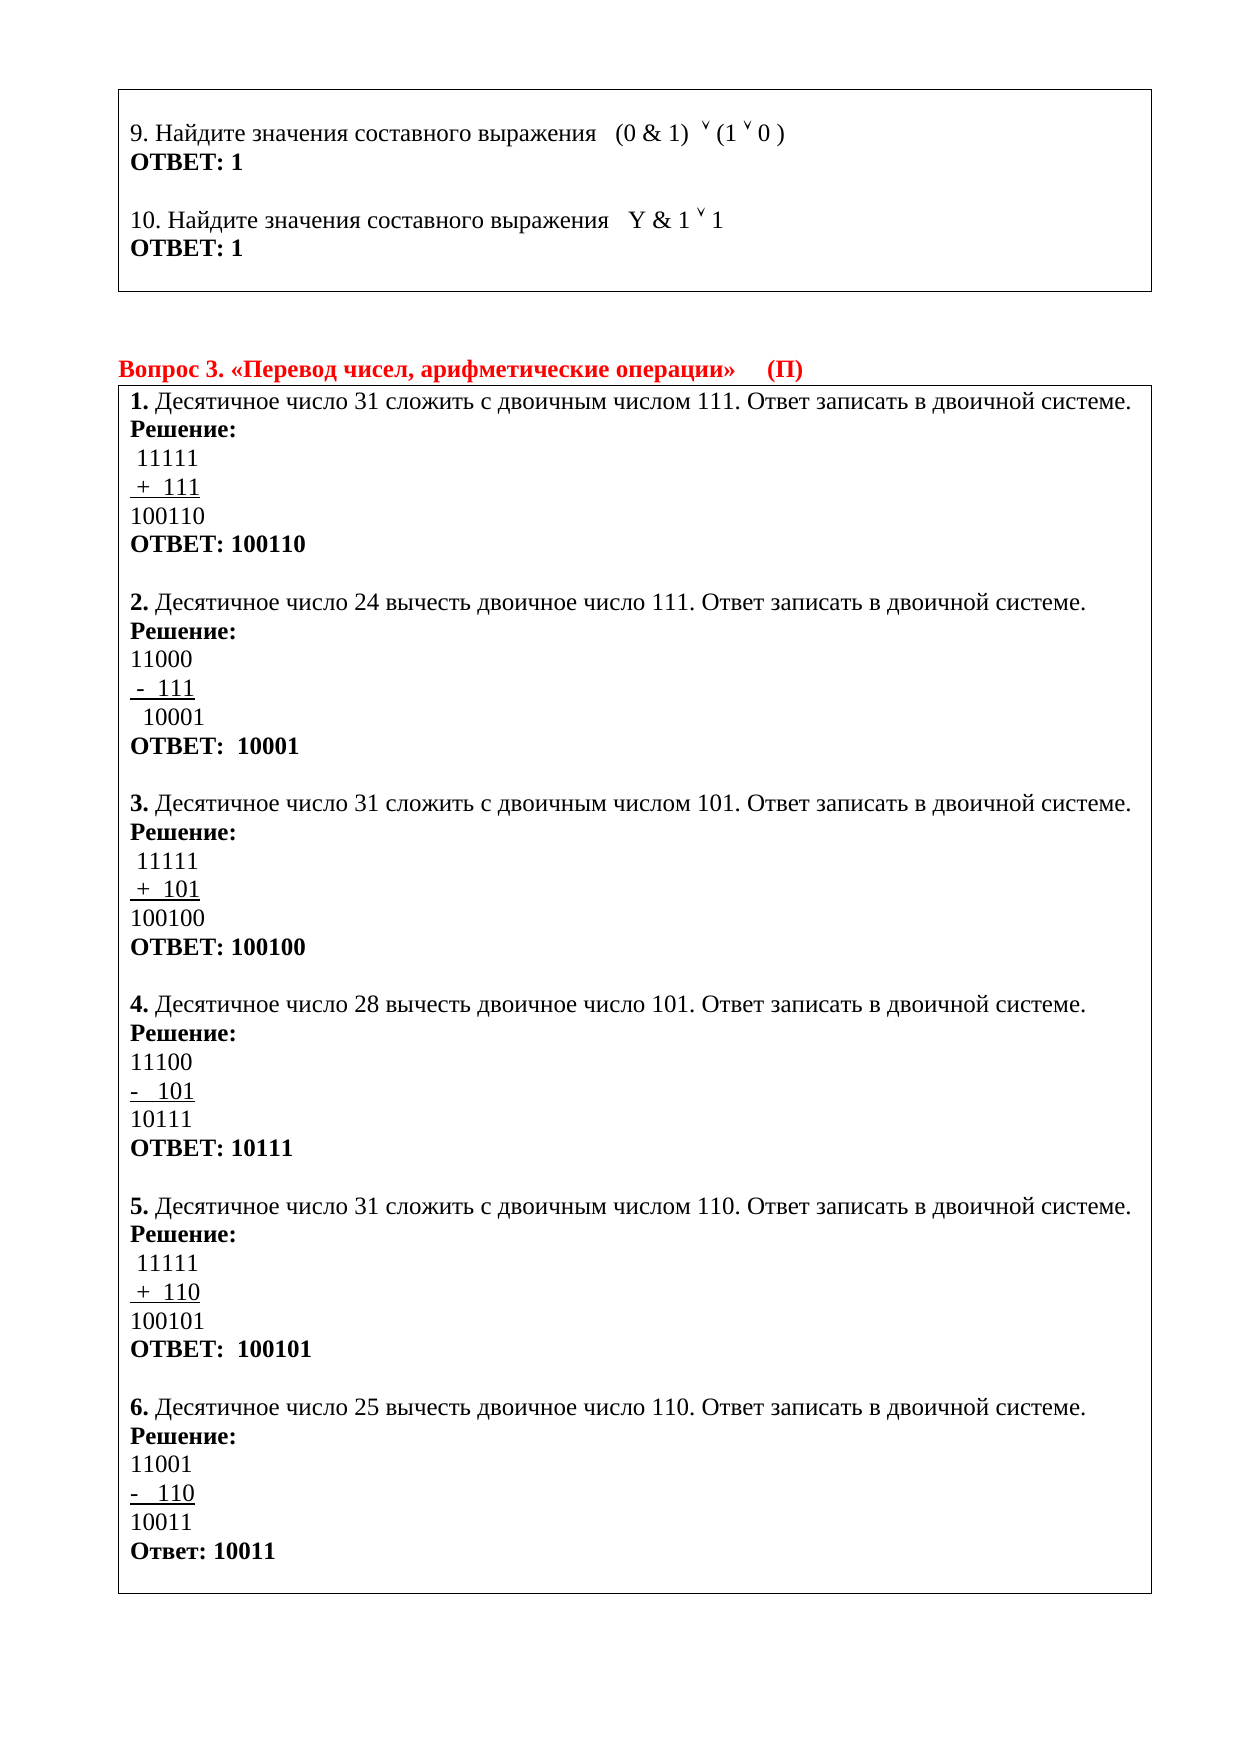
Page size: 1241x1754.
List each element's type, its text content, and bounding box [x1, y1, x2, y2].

table_header 1. Десятичное число 31 сложить с двоичным числом 111. Ответ записать в двоичной системе. Решение: 11111 + 111 100110 ОТВЕТ: 100110 2. Десятичное число 24 вычесть двоичное число 111. Ответ записать в двоичной системе. Решение: 11000 - 111 10001 ОТВЕТ: 10001 3. Десятичное число 31 сложить с двоичным числом 101. Ответ записать в двоичной системе. Решение: 11111 + 101 100100 ОТВЕТ: 100100 4. Десятичное число 28 вычесть двоичное число 101. Ответ записать в двоичной системе. Решение: 11100 - 101 10111 ОТВЕТ: 10111 5. Десятичное число 31 сложить с двоичным числом 110. Ответ записать в двоичной системе. Решение: 11111 + 110 100101 ОТВЕТ: 100101 6. Десятичное число 25 вычесть двоичное число 110. Ответ записать в двоичной системе. Решение: 11001 - 110 10011 Ответ: 10011 [119, 386, 1151, 1593]
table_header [119, 90, 1151, 291]
subtitle Вопрос 3. «Перевод чисел, арифметические операции» (П) [118, 354, 1152, 382]
